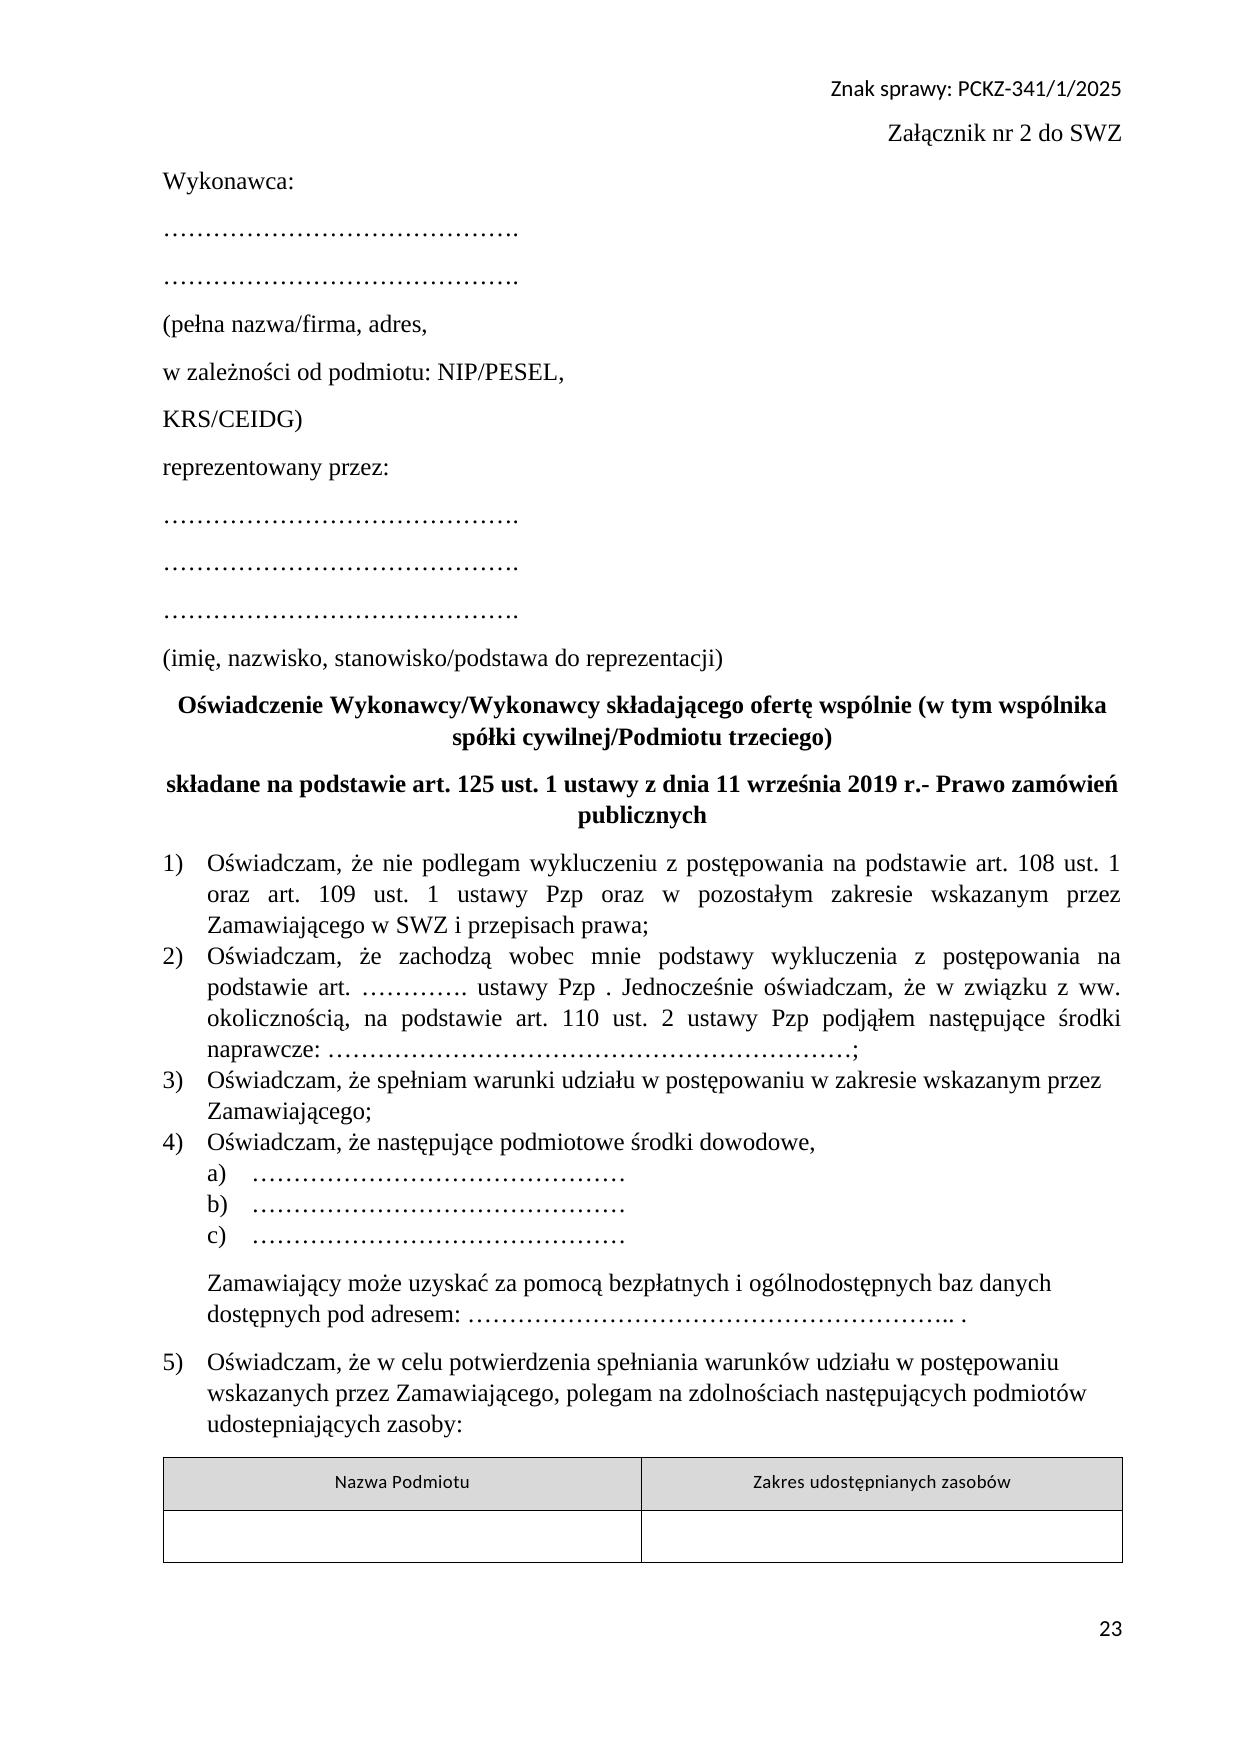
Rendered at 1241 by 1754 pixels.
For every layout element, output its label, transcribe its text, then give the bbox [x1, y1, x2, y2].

text Zamawiający może uzyskać za pomocą bezpłatnych i ogólnodostępnych baz danych dostępnych pod adresem: ………………………………………………….. . [207, 1268, 1122, 1328]
text ……………………………………. [162, 213, 1122, 242]
text w zależności od podmiotu: NIP/PESEL, [162, 357, 1122, 385]
list ……………………………………… [207, 1189, 1122, 1218]
text ……………………………………. [162, 500, 1122, 528]
text ……………………………………. [162, 261, 1122, 290]
text (pełna nazwa/firma, adres, [162, 309, 1122, 338]
table_header Nazwa Podmiotu [164, 1458, 641, 1510]
text Załącznik nr 2 do SWZ [162, 118, 1122, 147]
table_cell [642, 1511, 1122, 1562]
text Wykonawca: [162, 166, 1122, 194]
text (imię, nazwisko, stanowisko/podstawa do reprezentacji) [162, 643, 1122, 672]
table_cell [164, 1511, 641, 1562]
list Oświadczam, że zachodzą wobec mnie podstawy wykluczenia z postępowania na podstawie art. …………. ustawy Pzp . Jednocześnie oświadczam, że w związku z ww. okolicznością, na podstawie art. 110 ust. 2 ustawy Pzp podjąłem następujące środki naprawcze: ………………………………………………………; [162, 941, 1122, 1063]
list ……………………………………… [207, 1158, 1122, 1187]
table_header Zakres udostępnianych zasobów [642, 1458, 1122, 1510]
text składane na podstawie art. 125 ust. 1 ustawy z dnia 11 września 2019 r.- Prawo zamówień publicznych [162, 769, 1122, 829]
text ……………………………………. [162, 547, 1122, 576]
text reprezentowany przez: [162, 452, 1122, 481]
text Oświadczenie Wykonawcy/Wykonawcy składającego ofertę wspólnie (w tym wspólnika spółki cywilnej/Podmiotu trzeciego) [162, 691, 1122, 750]
text KRS/CEIDG) [162, 404, 1122, 433]
list ……………………………………… [207, 1221, 1122, 1249]
list Oświadczam, że w celu potwierdzenia spełniania warunków udziału w postępowaniu wskazanych przez Zamawiającego, polegam na zdolnościach następujących podmiotów udostepniających zasoby: [162, 1347, 1122, 1438]
list Oświadczam, że spełniam warunki udziału w postępowaniu w zakresie wskazanym przez Zamawiającego; [162, 1065, 1122, 1125]
text ……………………………………. [162, 595, 1122, 624]
list Oświadczam, że następujące podmiotowe środki dowodowe, [162, 1127, 1122, 1156]
list Oświadczam, że nie podlegam wykluczeniu z postępowania na podstawie art. 108 ust. 1 oraz art. 109 ust. 1 ustawy Pzp oraz w pozostałym zakresie wskazanym przez Zamawiającego w SWZ i przepisach prawa; [162, 848, 1122, 939]
